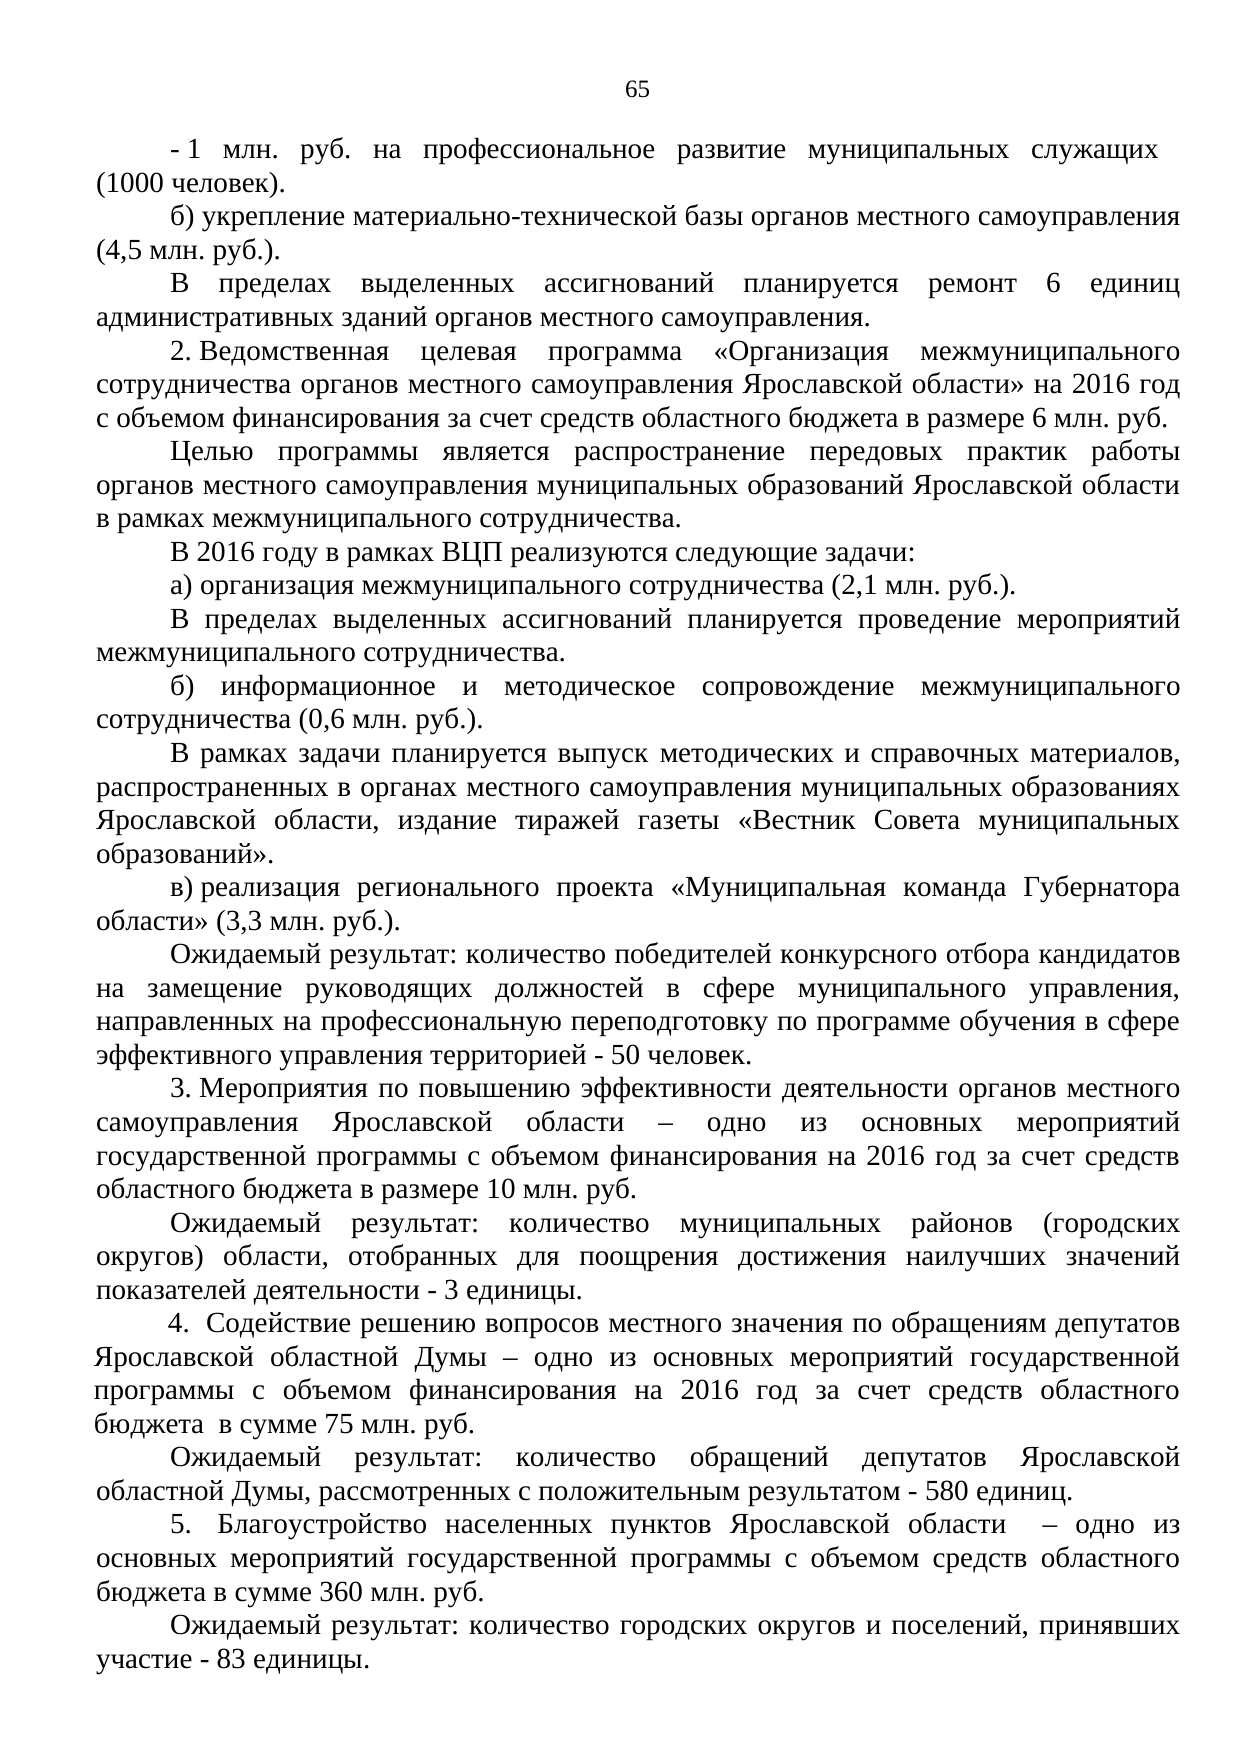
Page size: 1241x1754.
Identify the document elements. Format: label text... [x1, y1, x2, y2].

text Ожидаемый результат: количество обращений депутатов Ярославской областной Думы, рассмотренных с положительным результатом - 580 единиц. [96, 1439, 1181, 1507]
text б) информационное и методическое сопровождение межмуниципального сотрудничества (0,6 млн. руб.). [96, 668, 1181, 735]
text В 2016 году в рамках ВЦП реализуются следующие задачи: [96, 534, 1181, 567]
text - 1 млн. руб. на профессиональное развитие муниципальных служащих (1000 человек). [96, 131, 1181, 198]
text 4. Содействие решению вопросов местного значения по обращениям депутатов Ярославской областной Думы – одно из основных мероприятий государственной программы с объемом финансирования на 2016 год за счет средств областного бюджета в сумме 75 млн. руб. [94, 1305, 1181, 1439]
text Ожидаемый результат: количество победителей конкурсного отбора кандидатов на замещение руководящих должностей в сфере муниципального управления, направленных на профессиональную переподготовку по программе обучения в сфере эффективного управления территорией - 50 человек. [96, 936, 1181, 1071]
text в) реализация регионального проекта «Муниципальная команда Губернатора области» (3,3 млн. руб.). [96, 869, 1181, 936]
text Ожидаемый результат: количество муниципальных районов (городских округов) области, отобранных для поощрения достижения наилучших значений показателей деятельности - 3 единицы. [96, 1205, 1181, 1305]
text 3. Мероприятия по повышению эффективности деятельности органов местного самоуправления Ярославской области – одно из основных мероприятий государственной программы с объемом финансирования на 2016 год за счет средств областного бюджета в размере 10 млн. руб. [96, 1071, 1181, 1205]
text В пределах выделенных ассигнований планируется ремонт 6 единиц административных зданий органов местного самоуправления. [96, 266, 1181, 333]
text 2. Ведомственная целевая программа «Организация межмуниципального сотрудничества органов местного самоуправления Ярославской области» на 2016 год с объемом финансирования за счет средств областного бюджета в размере 6 млн. руб. [96, 333, 1181, 433]
text В рамках задачи планируется выпуск методических и справочных материалов, распространенных в органах местного самоуправления муниципальных образованиях Ярославской области, издание тиражей газеты «Вестник Совета муниципальных образований». [96, 735, 1181, 869]
text а) организация межмуниципального сотрудничества (2,1 млн. руб.). [96, 567, 1181, 601]
text 5. Благоустройство населенных пунктов Ярославской области – одно из основных мероприятий государственной программы с объемом средств областного бюджета в сумме 360 млн. руб. [96, 1507, 1181, 1607]
text В пределах выделенных ассигнований планируется проведение мероприятий межмуниципального сотрудничества. [96, 601, 1181, 668]
text Ожидаемый результат: количество городских округов и поселений, принявших участие - 83 единицы. [96, 1607, 1181, 1674]
text Целью программы является распространение передовых практик работы органов местного самоуправления муниципальных образований Ярославской области в рамках межмуниципального сотрудничества. [96, 433, 1181, 534]
text б) укрепление материально-технической базы органов местного самоуправления (4,5 млн. руб.). [96, 198, 1181, 266]
